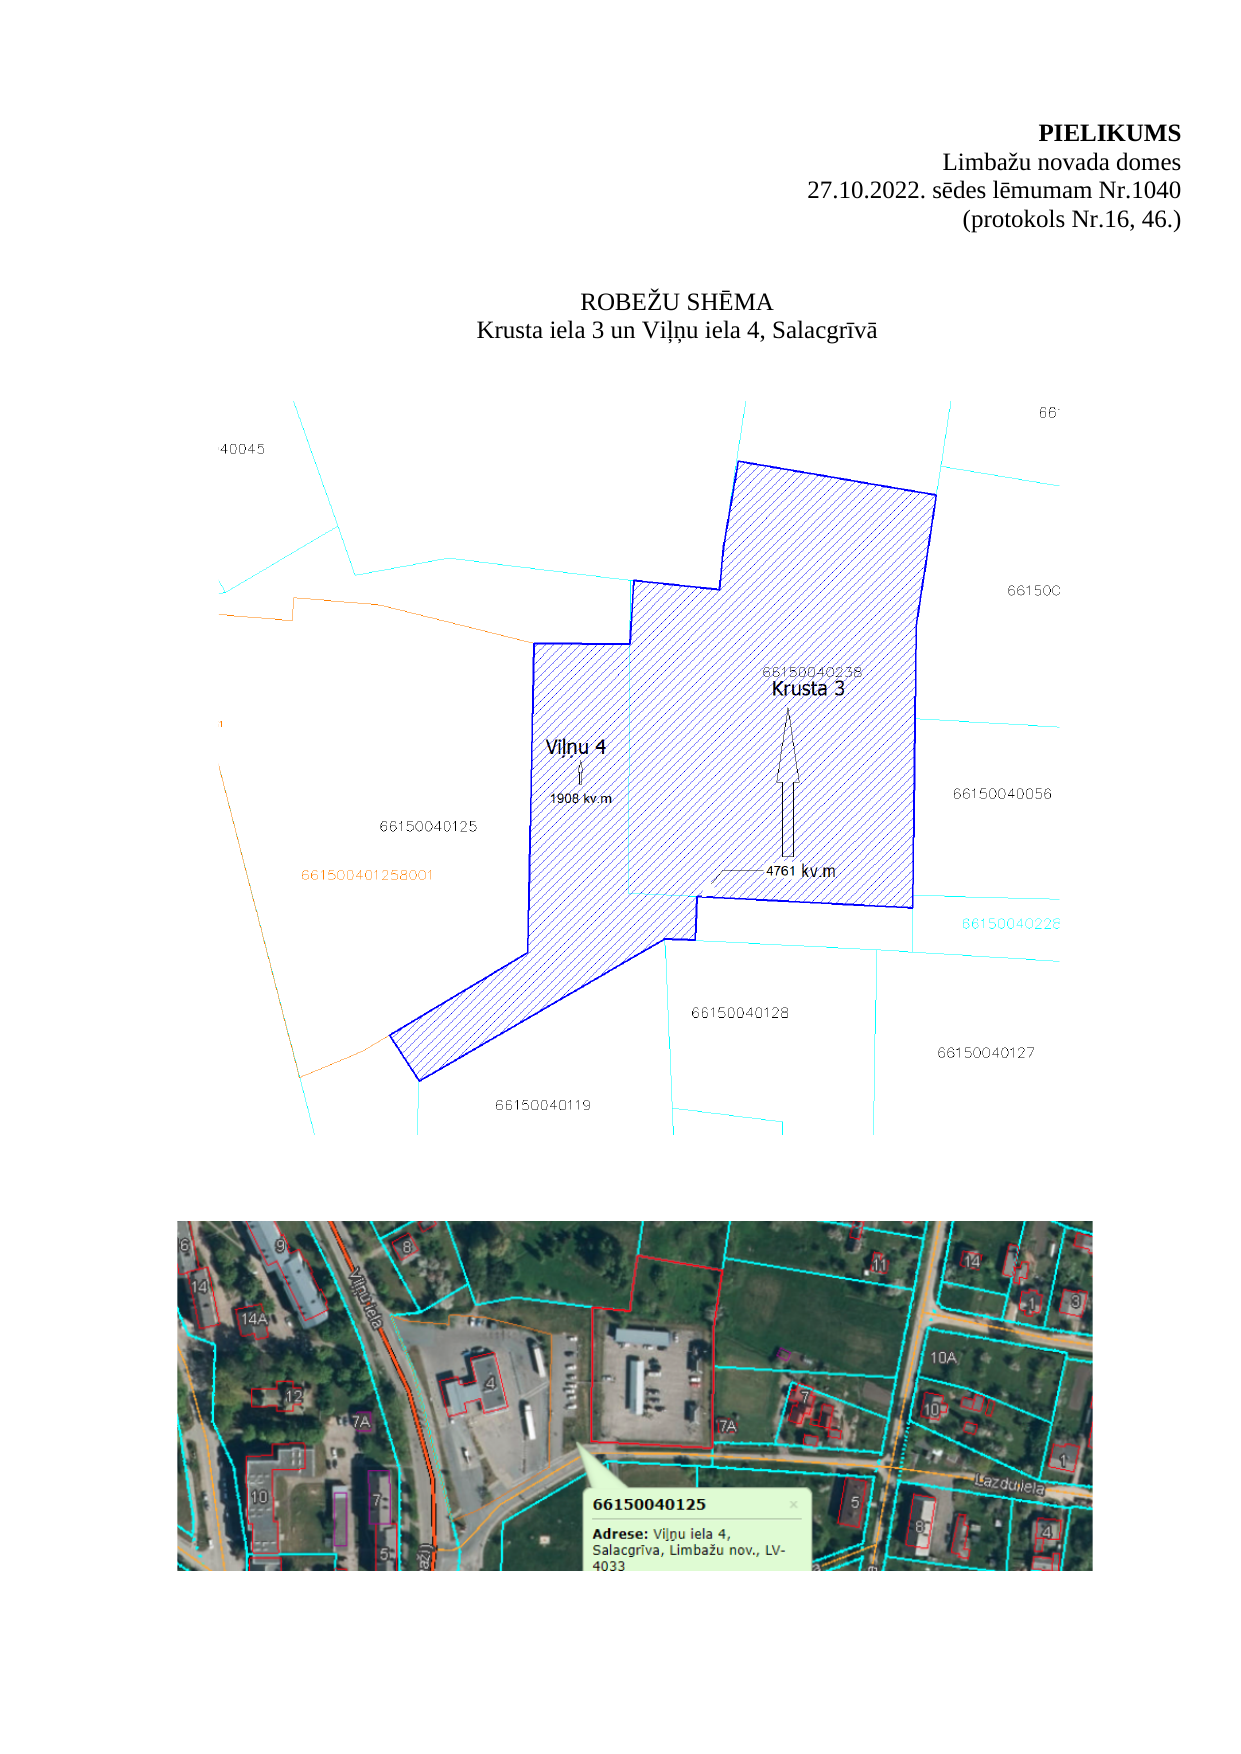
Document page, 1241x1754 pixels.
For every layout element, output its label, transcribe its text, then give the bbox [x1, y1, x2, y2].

text 27.10.2022. sēdes lēmumam Nr.1040 [177, 176, 1181, 204]
text Krusta iela 3 un Viļņu iela 4, Salacgrīvā [177, 316, 1177, 344]
picture [218, 401, 1135, 1135]
text PIELIKUMS [177, 118, 1181, 147]
text Limbažu novada domes [177, 147, 1181, 176]
picture [177, 1221, 1093, 1571]
text ROBEŽU SHĒMA [177, 287, 1177, 316]
text (protokols Nr.16, 46.) [177, 204, 1181, 233]
